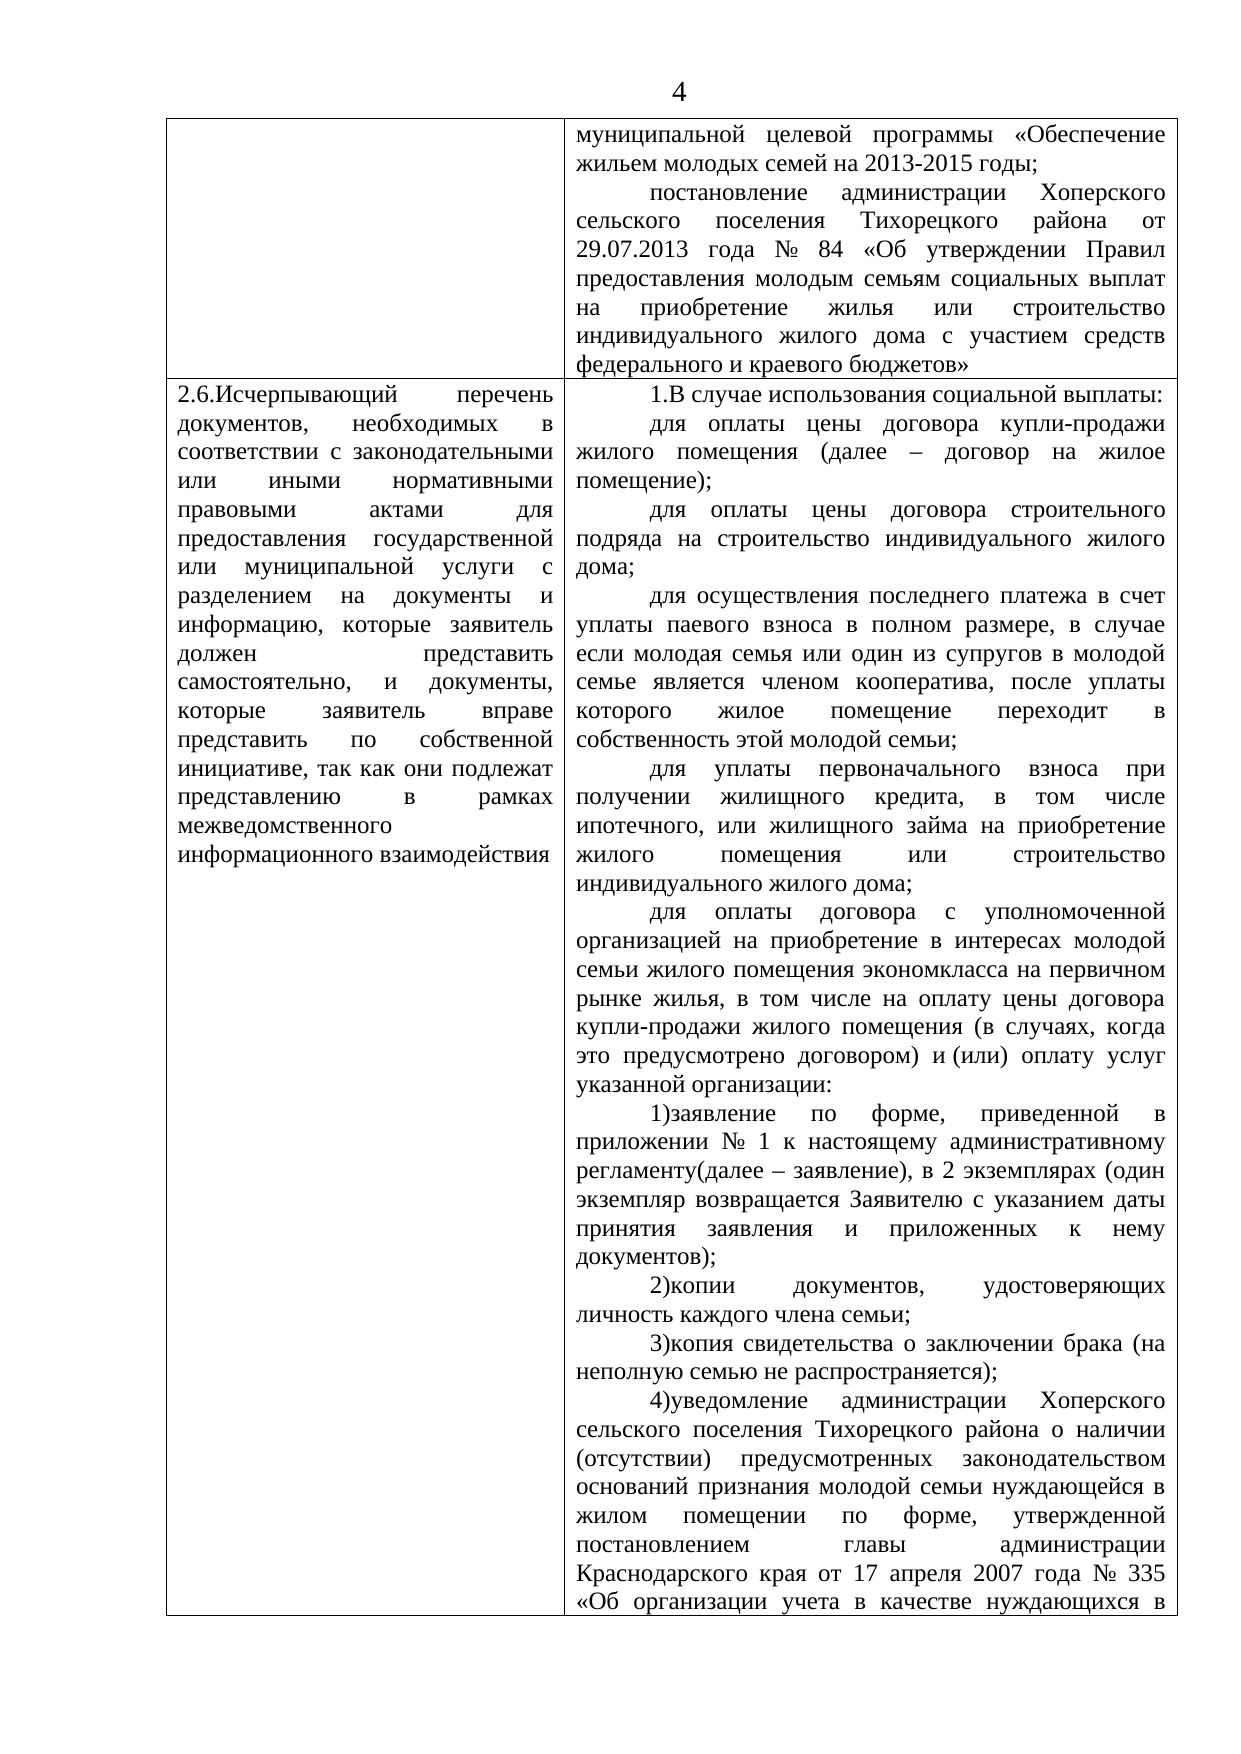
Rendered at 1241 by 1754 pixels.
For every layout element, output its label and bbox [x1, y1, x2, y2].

table_cell [167, 119, 564, 378]
table_cell [565, 119, 1177, 378]
table_cell [565, 379, 1177, 1615]
table_cell [167, 379, 564, 1615]
